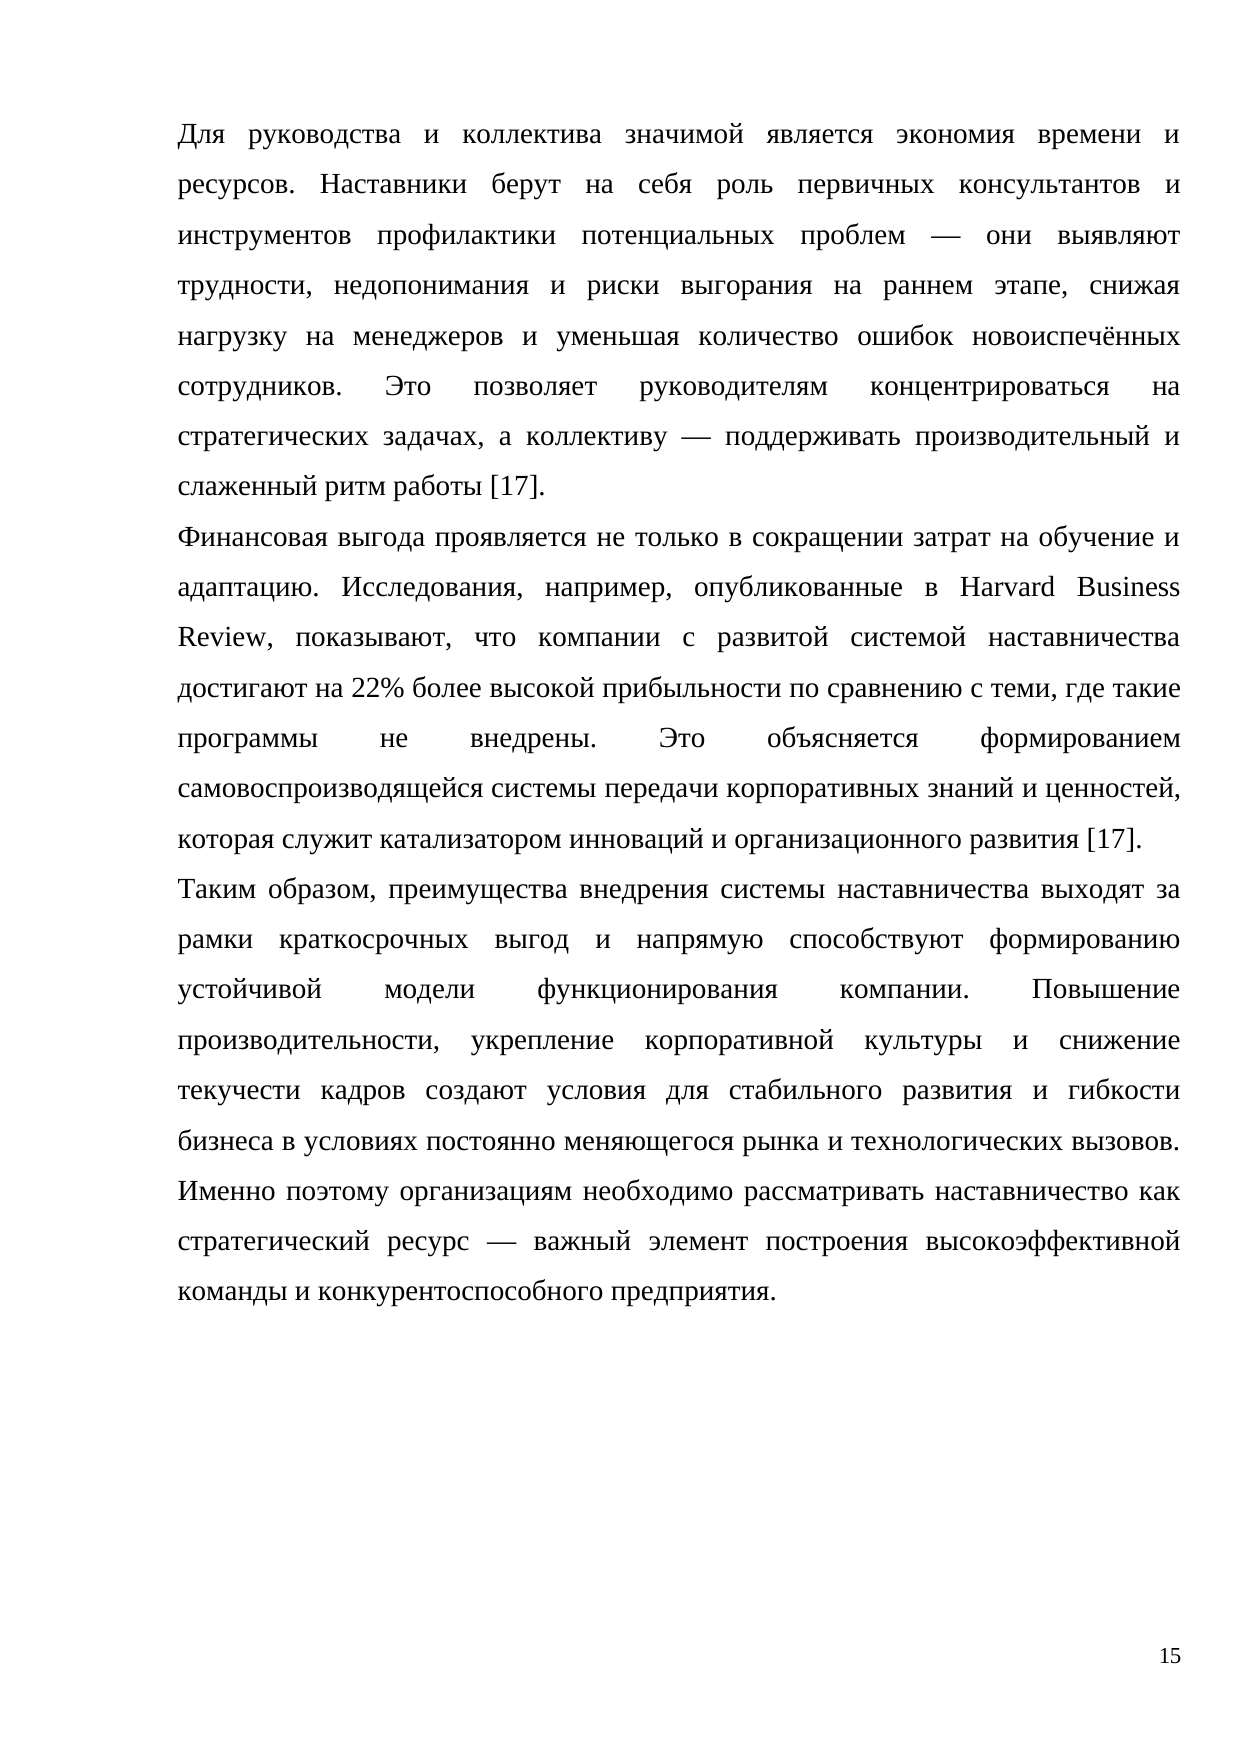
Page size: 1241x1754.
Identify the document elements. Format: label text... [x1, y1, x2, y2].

text Финансовая выгода проявляется не только в сокращении затрат на обучение и адаптацию. Исследования, например, опубликованные в Harvard Business Review, показывают, что компании с развитой системой наставничества достигают на 22% более высокой прибыльности по сравнению с теми, где такие программы не внедрены. Это объясняется формированием самовоспроизводящейся системы передачи корпоративных знаний и ценностей, которая служит катализатором инноваций и организационного развития [17]. [177, 519, 1181, 854]
text Таким образом, преимущества внедрения системы наставничества выходят за рамки краткосрочных выгод и напрямую способствуют формированию устойчивой модели функционирования компании. Повышение производительности, укрепление корпоративной культуры и снижение текучести кадров создают условия для стабильного развития и гибкости бизнеса в условиях постоянно меняющегося рынка и технологических вызовов. Именно поэтому организациям необходимо рассматривать наставничество как стратегический ресурс — важный элемент построения высокоэффективной команды и конкурентоспособного предприятия. [177, 871, 1181, 1307]
text Для руководства и коллектива значимой является экономия времени и ресурсов. Наставники берут на себя роль первичных консультантов и инструментов профилактики потенциальных проблем — они выявляют трудности, недопонимания и риски выгорания на раннем этапе, снижая нагрузку на менеджеров и уменьшая количество ошибок новоиспечённых сотрудников. Это позволяет руководителям концентрироваться на стратегических задачах, а коллективу — поддерживать производительный и слаженный ритм работы [17]. [177, 116, 1181, 502]
